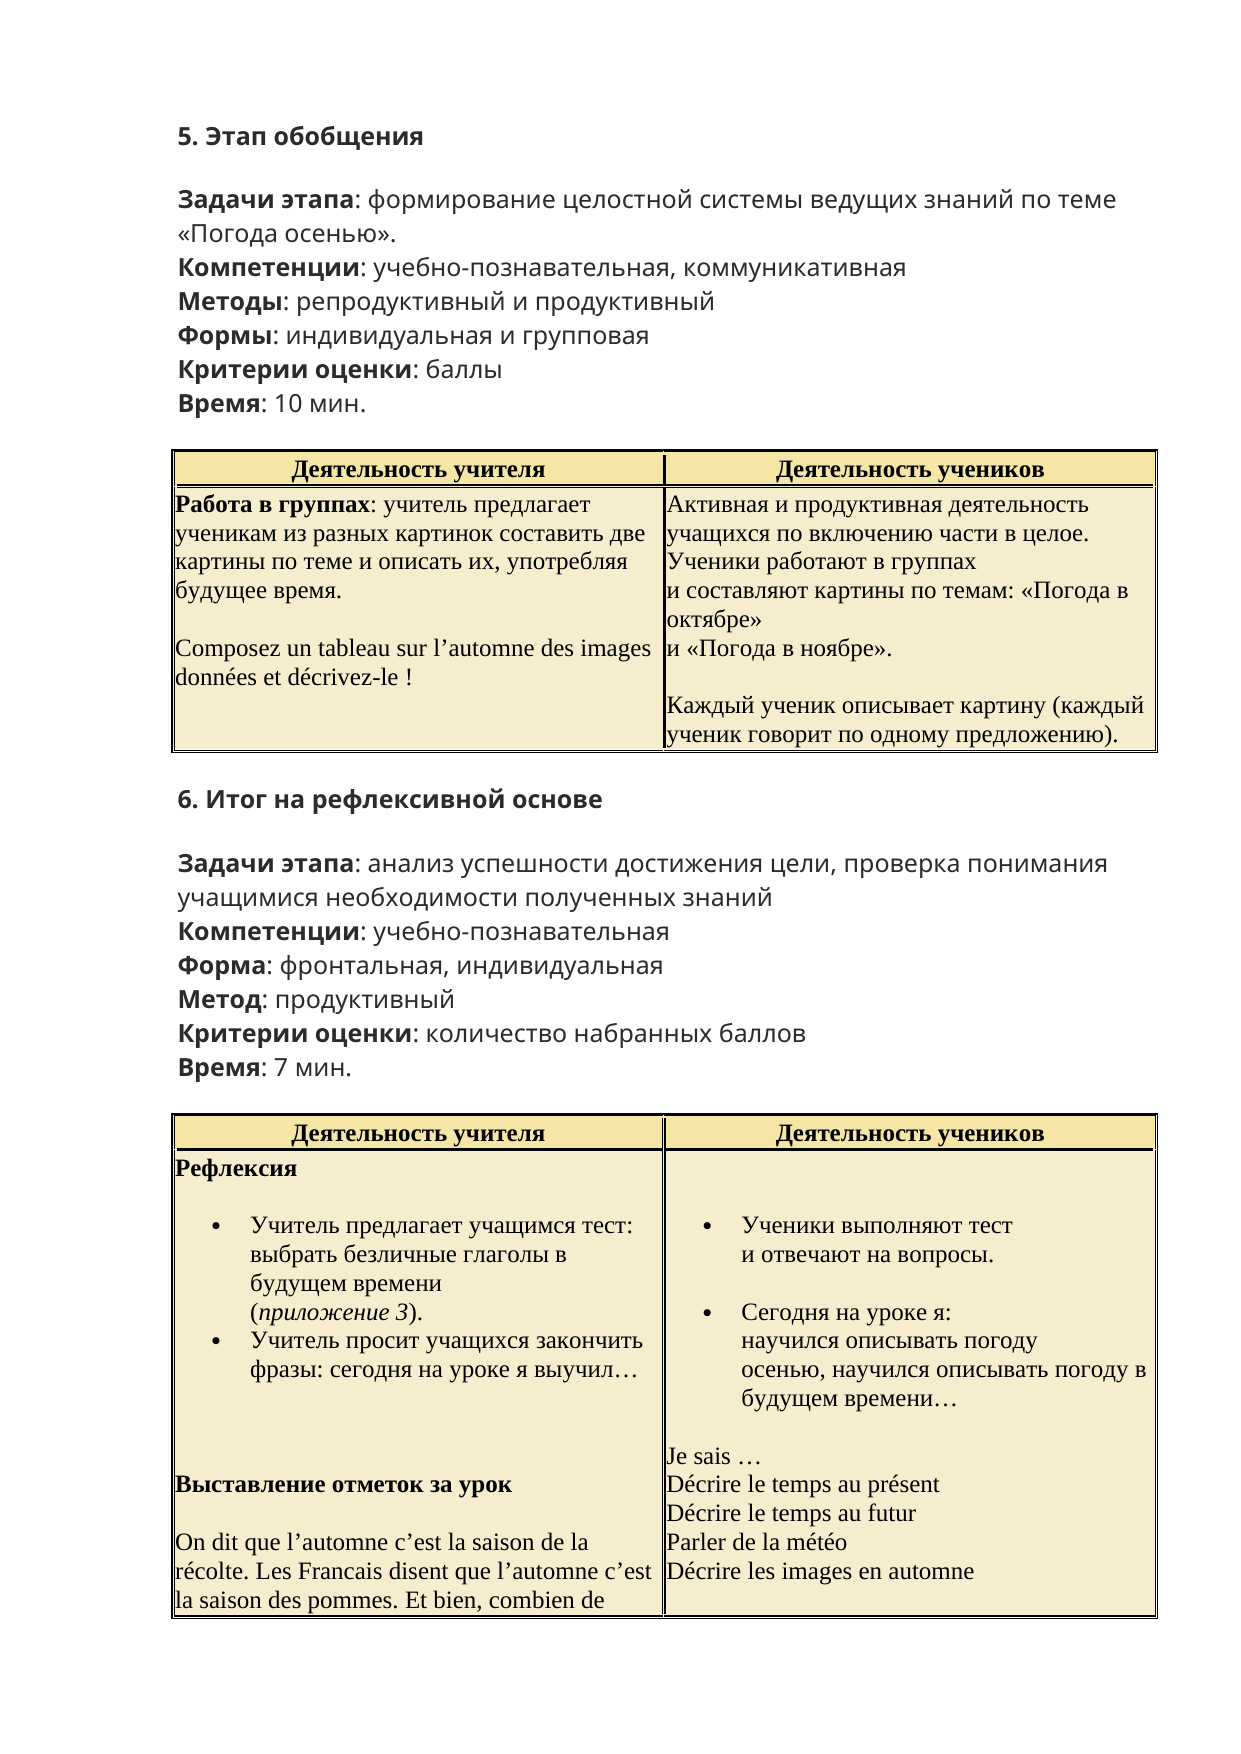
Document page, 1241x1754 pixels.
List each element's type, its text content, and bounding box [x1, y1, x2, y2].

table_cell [664, 1148, 1156, 1615]
table_cell Активная и продуктивная деятельность учащихся по включению части в целое. Ученики работают в группах и составляют картины по темам: «Погода в октябре» и «Погода в ноябре». Каждый ученик описывает картину (каждый ученик говорит по одному предложению). [664, 484, 1155, 749]
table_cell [173, 1148, 664, 1615]
text Задачи этапа: анализ успешности достижения цели, проверка понимания учащимися необходимости полученных знаний Компетенции: учебно-познавательная Форма: фронтальная, индивидуальная Метод: продуктивный Критерии оценки: количество набранных баллов Время: 7 мин. [177, 845, 1152, 1084]
table_header Деятельность учителя [175, 1115, 664, 1148]
table_header Деятельность учеников [664, 1116, 1155, 1148]
table_cell Работа в группах: учитель предлагает ученикам из разных картинок составить две картины по теме и описать их, употребляя будущее время. Composez un tableau sur l’automne des images données et décrivez-le ! [175, 484, 664, 749]
table_header Деятельность учителя [175, 451, 664, 484]
text 5. Этап обобщения [177, 118, 1152, 152]
text Задачи этапа: формирование целостной системы ведущих знаний по теме «Погода осенью». Компетенции: учебно-познавательная, коммуникативная Методы: репродуктивный и продуктивный Формы: индивидуальная и групповая Критерии оценки: баллы Время: 10 мин. [177, 181, 1152, 420]
table_header Деятельность учеников [664, 452, 1155, 484]
text 6. Итог на рефлексивной основе [177, 782, 1152, 816]
